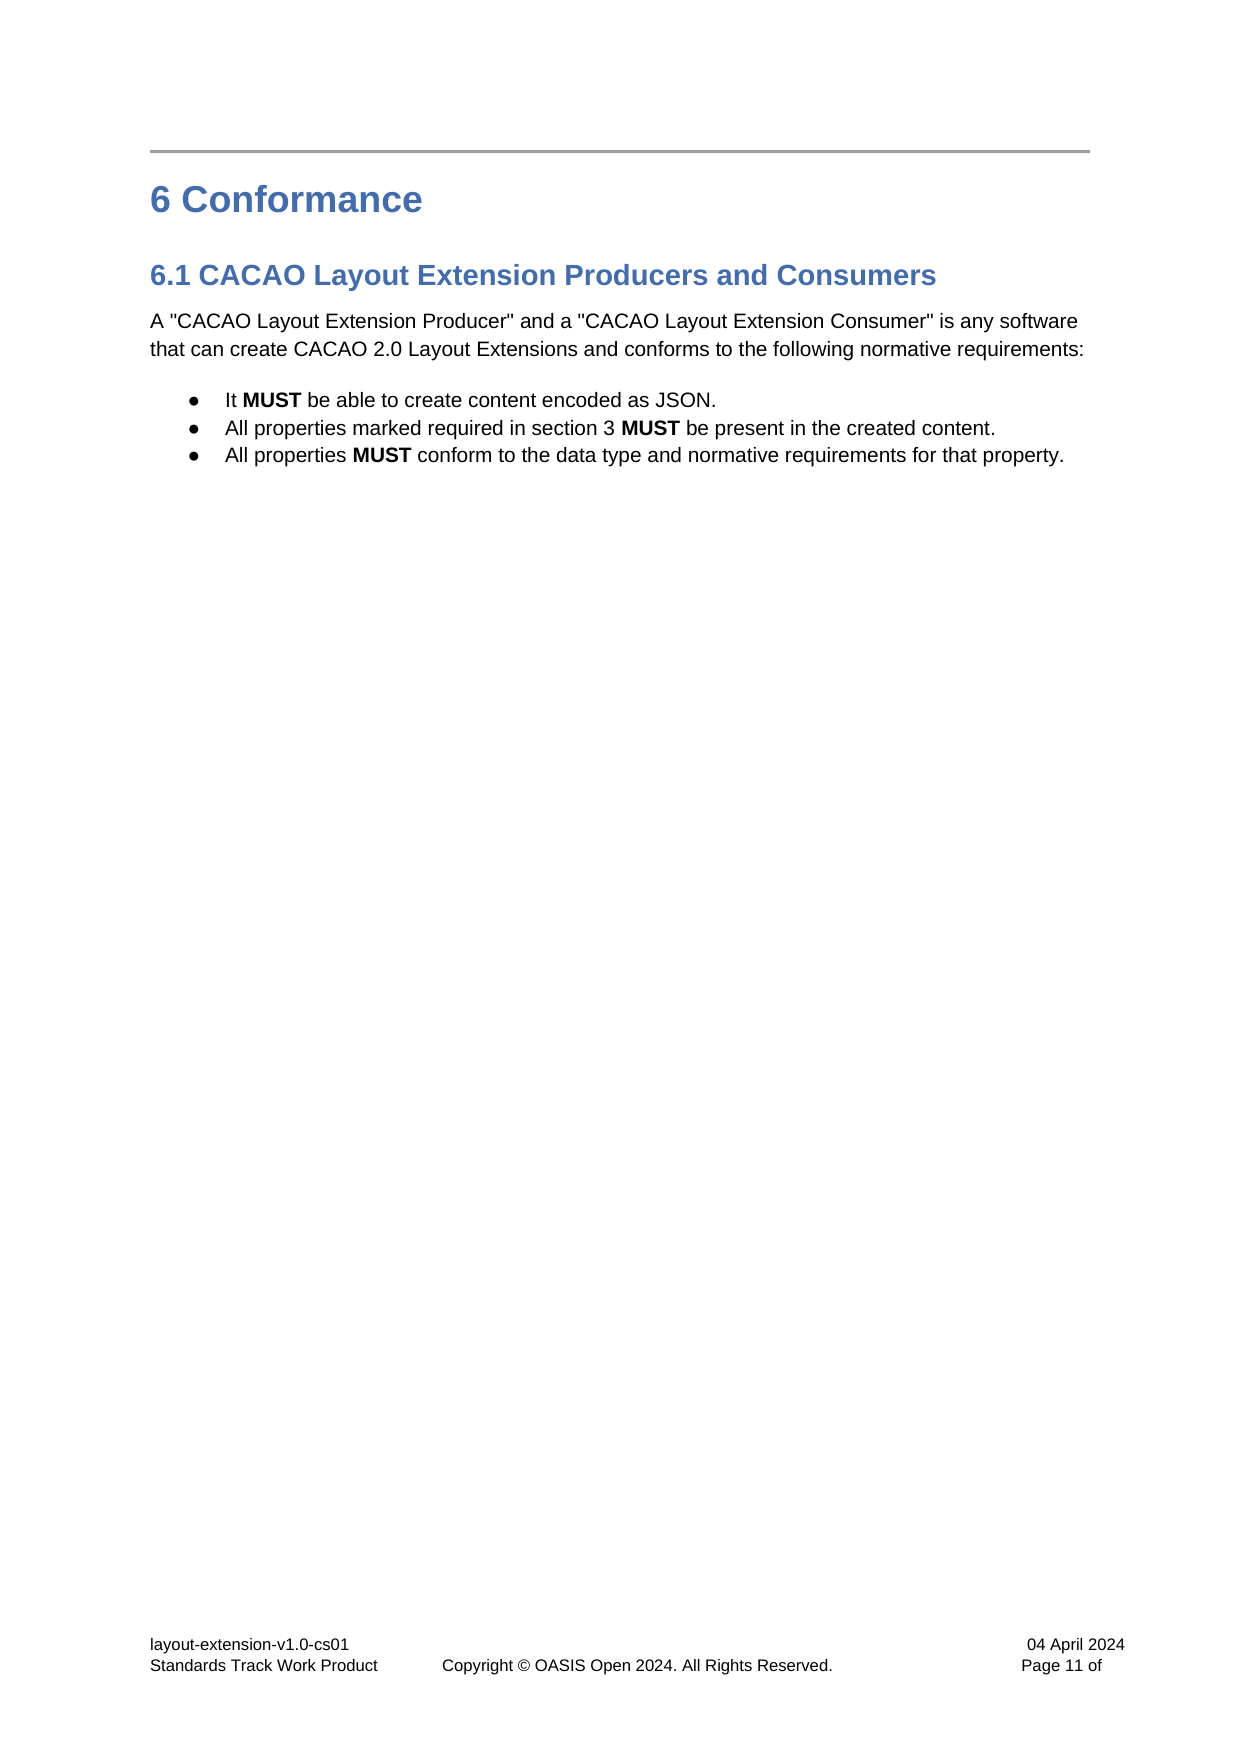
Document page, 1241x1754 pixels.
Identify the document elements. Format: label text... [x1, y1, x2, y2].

subtitle 6.1 CACAO Layout Extension Producers and Consumers [150, 258, 1090, 292]
subtitle 6 Conformance [150, 177, 1090, 221]
text A "CACAO Layout Extension Producer" and a "CACAO Layout Extension Consumer" is any software that can create CACAO 2.0 Layout Extensions and conforms to the following normative requirements: [150, 309, 1090, 361]
list All properties MUST conform to the data type and normative requirements for that property. [187, 443, 1090, 467]
list All properties marked required in section 3 MUST be present in the created content. [187, 416, 1090, 439]
list It MUST be able to create content encoded as JSON. [187, 388, 1090, 412]
